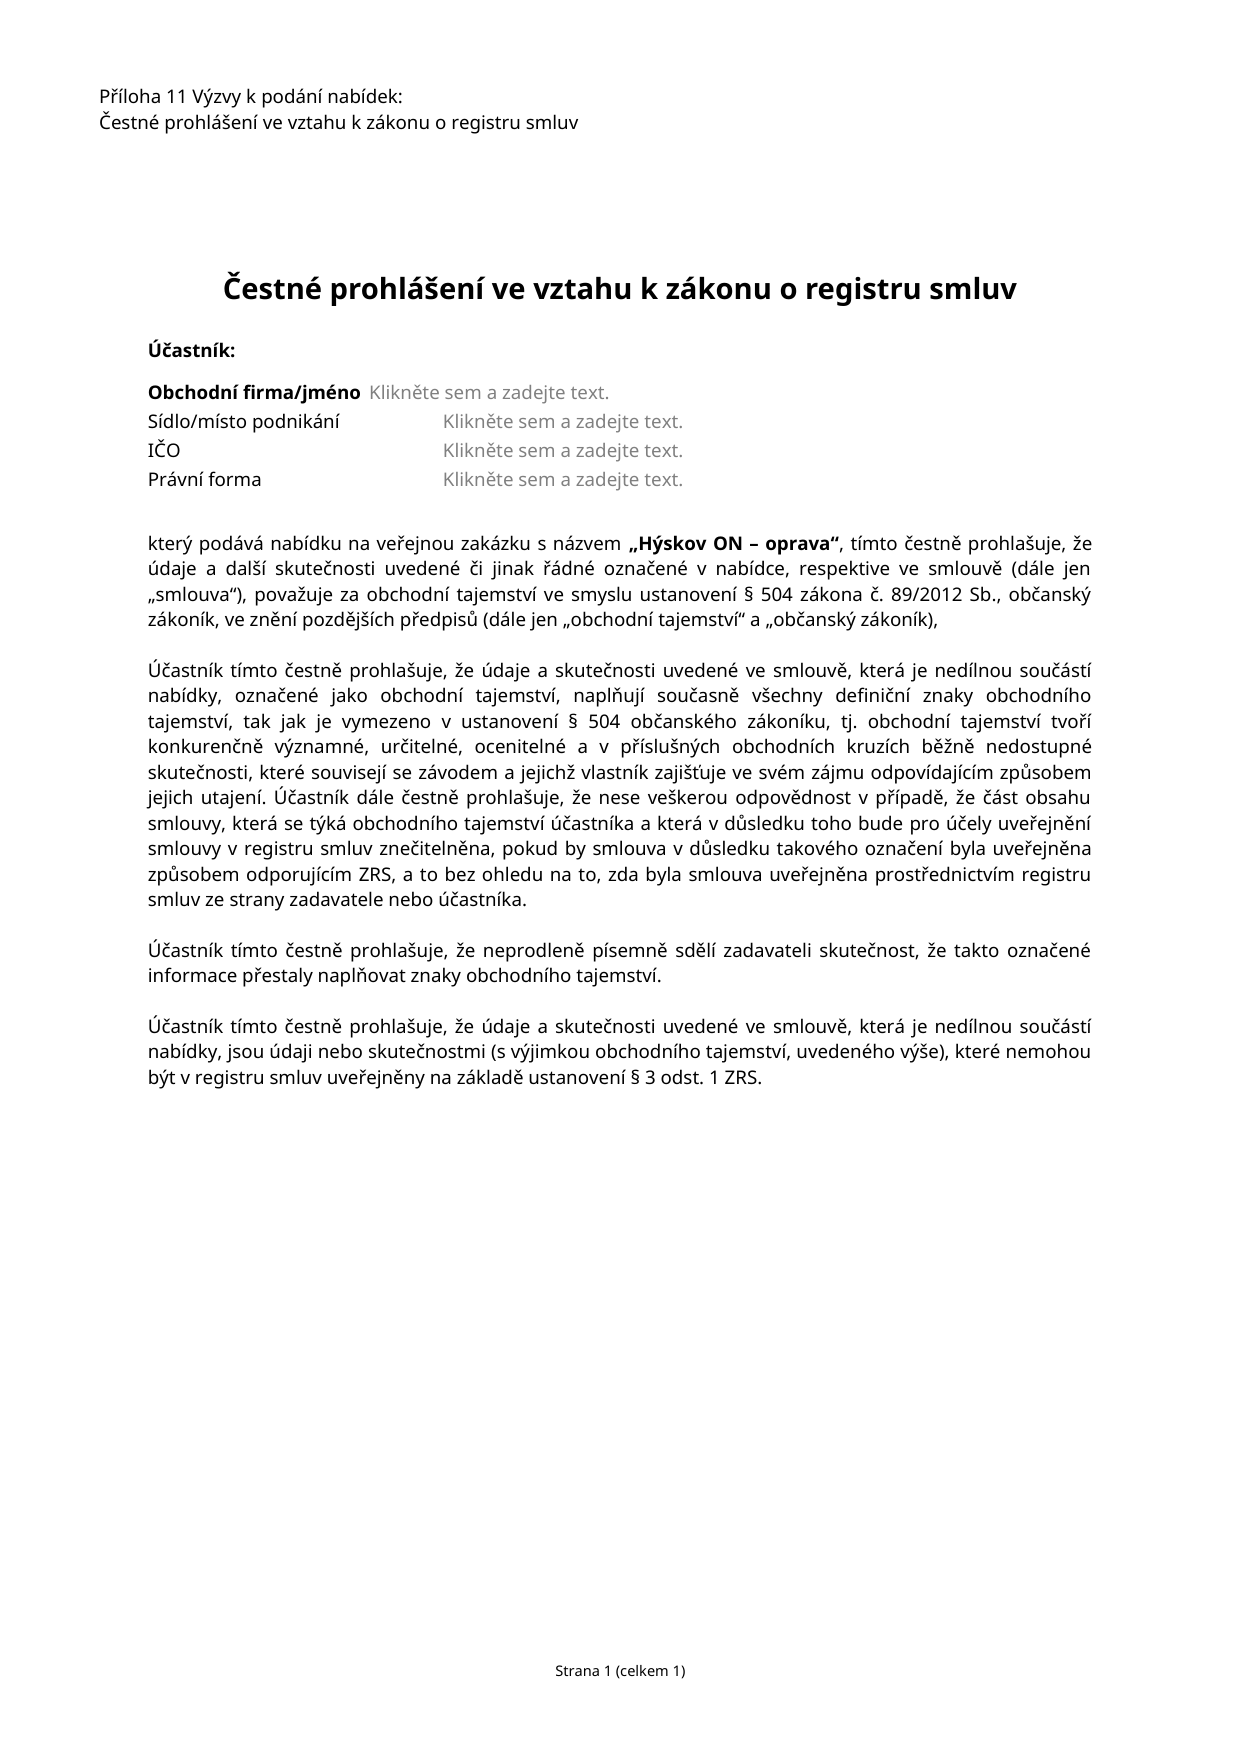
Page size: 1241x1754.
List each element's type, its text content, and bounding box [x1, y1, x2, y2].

text Obchodní firma/jméno [148, 376, 1093, 405]
text Účastník tímto čestně prohlašuje, že údaje a skutečnosti uvedené ve smlouvě, která je nedílnou součástí nabídky, označené jako obchodní tajemství, naplňují současně všechny definiční znaky obchodního tajemství, tak jak je vymezeno v ustanovení § 504 občanského zákoníku, tj. obchodní tajemství tvoří konkurenčně významné, určitelné, ocenitelné a v příslušných obchodních kruzích běžně nedostupné skutečnosti, které souvisejí se závodem a jejichž vlastník zajišťuje ve svém zájmu odpovídajícím způsobem jejich utajení. Účastník dále čestně prohlašuje, že nese veškerou odpovědnost v případě, že část obsahu smlouvy, která se týká obchodního tajemství účastníka a která v důsledku toho bude pro účely uveřejnění smlouvy v registru smluv znečitelněna, pokud by smlouva v důsledku takového označení byla uveřejněna způsobem odporujícím ZRS, a to bez ohledu na to, zda byla smlouva uveřejněna prostřednictvím registru smluv ze strany zadavatele nebo účastníka. [148, 657, 1093, 912]
title Čestné prohlášení ve vztahu k zákonu o registru smluv [148, 268, 1093, 308]
text Právní forma [148, 463, 1093, 492]
text Účastník tímto čestně prohlašuje, že neprodleně písemně sdělí zadavateli skutečnost, že takto označené informace přestaly naplňovat znaky obchodního tajemství. [148, 937, 1093, 988]
text Sídlo/místo podnikání [148, 405, 1093, 434]
text IČO [148, 434, 1093, 463]
text Účastník: [148, 333, 1093, 364]
text Účastník tímto čestně prohlašuje, že údaje a skutečnosti uvedené ve smlouvě, která je nedílnou součástí nabídky, jsou údaji nebo skutečnostmi (s výjimkou obchodního tajemství, uvedeného výše), které nemohou být v registru smluv uveřejněny na základě ustanovení § 3 odst. 1 ZRS. [148, 1013, 1093, 1090]
text který podává nabídku na veřejnou zakázku s názvem „Hýskov ON – oprava“, tímto čestně prohlašuje, že údaje a další skutečnosti uvedené či jinak řádné označené v nabídce, respektive ve smlouvě (dále jen „smlouva“), považuje za obchodní tajemství ve smyslu ustanovení § 504 zákona č. 89/2012 Sb., občanský zákoník, ve znění pozdějších předpisů (dále jen „obchodní tajemství“ a „občanský zákoník), [148, 530, 1093, 632]
